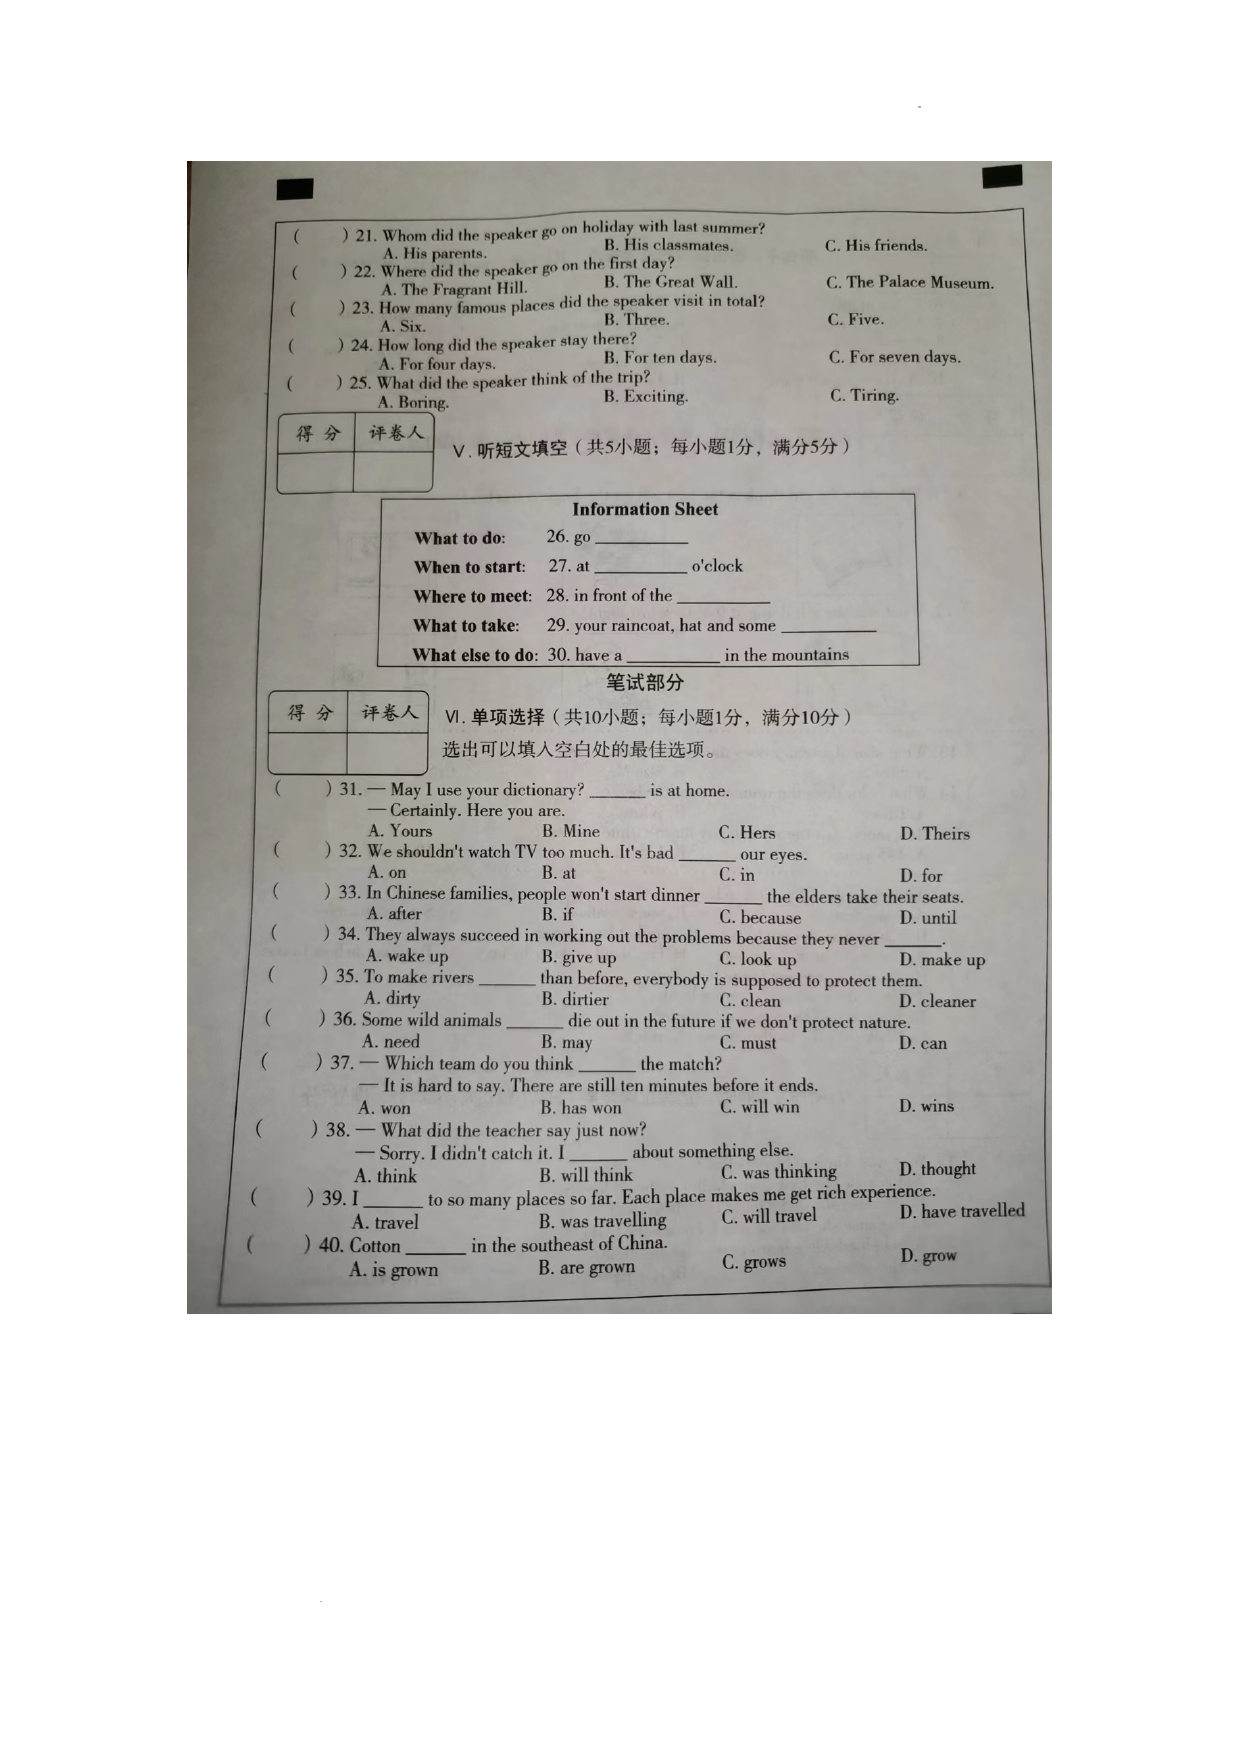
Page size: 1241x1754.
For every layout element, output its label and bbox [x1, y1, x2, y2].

picture [187, 161, 1052, 1314]
